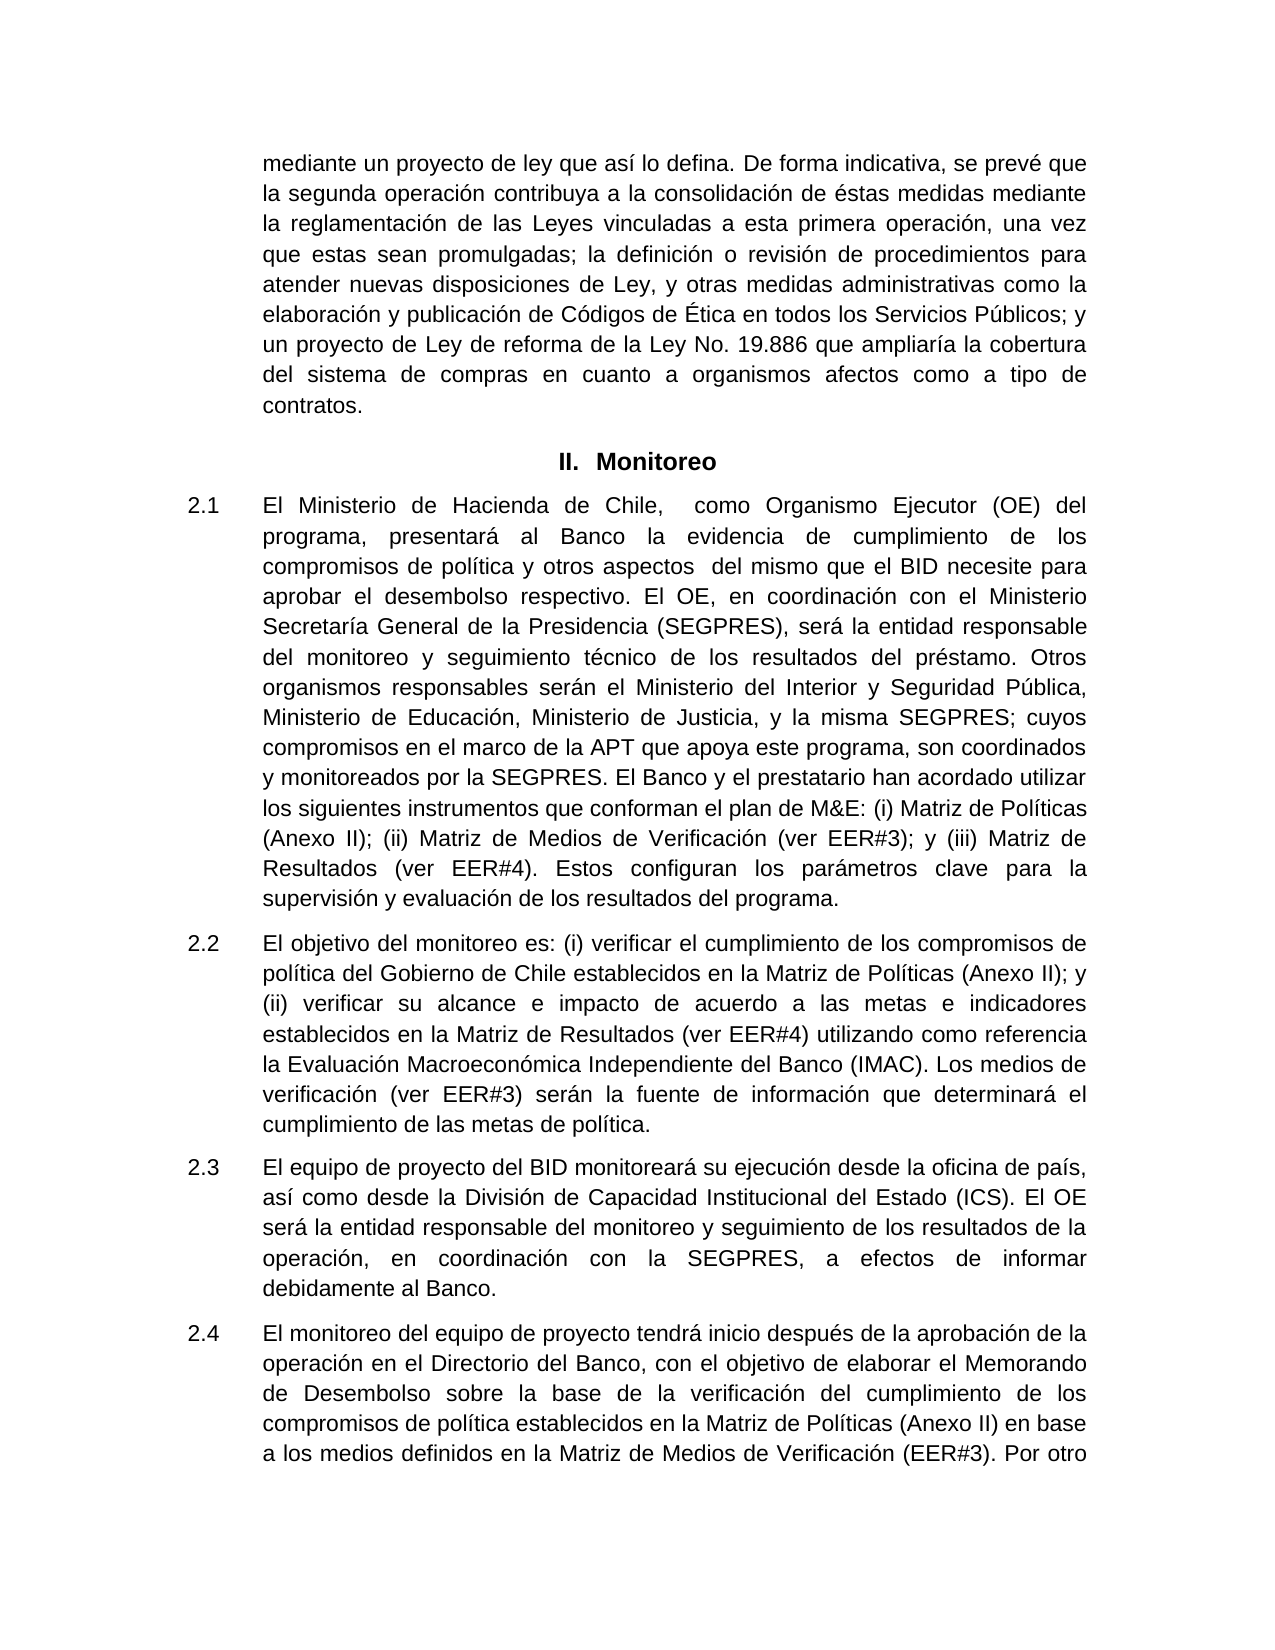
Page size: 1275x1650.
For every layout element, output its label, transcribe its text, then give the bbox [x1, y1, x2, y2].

list El Ministerio de Hacienda de Chile, como Organismo Ejecutor (OE) del programa, presentará al Banco la evidencia de cumplimiento de los compromisos de política y otros aspectos del mismo que el BID necesite para aprobar el desembolso respectivo. El OE, en coordinación con el Ministerio Secretaría General de la Presidencia (SEGPRES), será la entidad responsable del monitoreo y seguimiento técnico de los resultados del préstamo. Otros organismos responsables serán el Ministerio del Interior y Seguridad Pública, Ministerio de Educación, Ministerio de Justicia, y la misma SEGPRES; cuyos compromisos en el marco de la APT que apoya este programa, son coordinados y monitoreados por la SEGPRES. El Banco y el prestatario han acordado utilizar los siguientes instrumentos que conforman el plan de M&E: (i) Matriz de Políticas (Anexo II); (ii) Matriz de Medios de Verificación (ver EER#3); y (iii) Matriz de Resultados (ver EER#4). Estos configuran los parámetros clave para la supervisión y evaluación de los resultados del programa. [187, 492, 1087, 911]
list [187, 150, 1087, 418]
subtitle Monitoreo [187, 447, 1087, 476]
list El objetivo del monitoreo es: (i) verificar el cumplimiento de los compromisos de política del Gobierno de Chile establecidos en la Matriz de Políticas (Anexo II); y (ii) verificar su alcance e impacto de acuerdo a las metas e indicadores establecidos en la Matriz de Resultados (ver EER#4) utilizando como referencia la Evaluación Macroeconómica Independiente del Banco (IMAC). Los medios de verificación (ver EER#3) serán la fuente de información que determinará el cumplimiento de las metas de política. [187, 930, 1087, 1137]
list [187, 1319, 1087, 1467]
list El equipo de proyecto del BID monitoreará su ejecución desde la oficina de país, así como desde la División de Capacidad Institucional del Estado (ICS). El OE será la entidad responsable del monitoreo y seguimiento de los resultados de la operación, en coordinación con la SEGPRES, a efectos de informar debidamente al Banco. [187, 1154, 1087, 1301]
